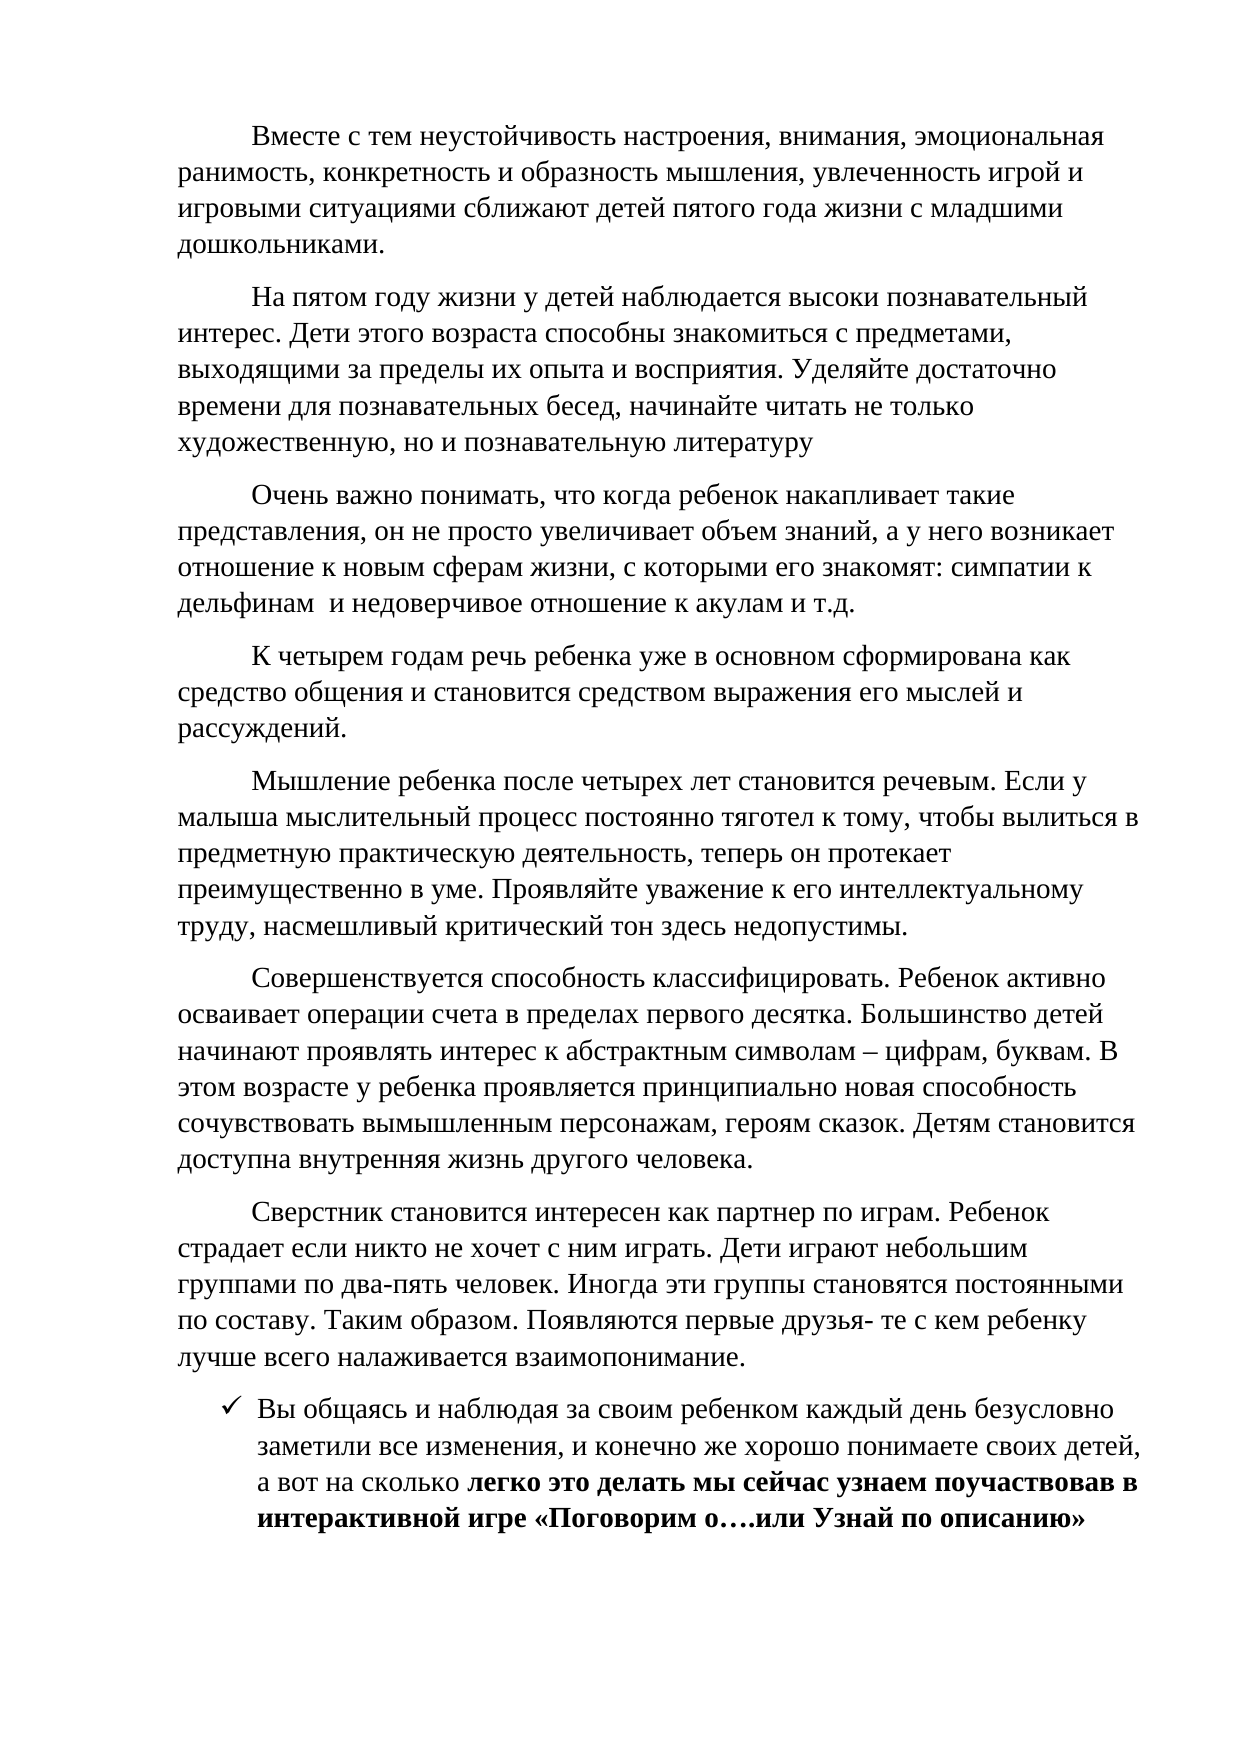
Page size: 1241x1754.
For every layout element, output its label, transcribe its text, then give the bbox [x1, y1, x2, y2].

list Вы общаясь и наблюдая за своим ребенком каждый день безусловно заметили все изменения, и конечно же хорошо понимаете своих детей, а вот на сколько легко это делать мы сейчас узнаем поучаствовав в интерактивной игре «Поговорим о….или Узнай по описанию» [219, 1391, 1152, 1533]
text На пятом году жизни у детей наблюдается высоки познавательный интерес. Дети этого возраста способны знакомиться с предметами, выходящими за пределы их опыта и восприятия. Уделяйте достаточно времени для познавательных бесед, начинайте читать не только художественную, но и познавательную литературу [177, 279, 1152, 457]
text Вместе с тем неустойчивость настроения, внимания, эмоциональная ранимость, конкретность и образность мышления, увлеченность игрой и игровыми ситуациями сближают детей пятого года жизни с младшими дошкольниками. [177, 118, 1152, 260]
text Очень важно понимать, что когда ребенок накапливает такие представления, он не просто увеличивает объем знаний, а у него возникает отношение к новым сферам жизни, с которыми его знакомят: симпатии к дельфинам и недоверчивое отношение к акулам и т.д. [177, 477, 1152, 619]
text Мышление ребенка после четырех лет становится речевым. Если у малыша мыслительный процесс постоянно тяготел к тому, чтобы вылиться в предметную практическую деятельность, теперь он протекает преимущественно в уме. Проявляйте уважение к его интеллектуальному труду, насмешливый критический тон здесь недопустимы. [177, 763, 1152, 941]
text Сверстник становится интересен как партнер по играм. Ребенок страдает если никто не хочет с ним играть. Дети играют небольшим группами по два-пять человек. Иногда эти группы становятся постоянными по составу. Таким образом. Появляются первые друзья- те с кем ребенку лучше всего налаживается взаимопонимание. [177, 1194, 1152, 1372]
text К четырем годам речь ребенка уже в основном сформирована как средство общения и становится средством выражения его мыслей и рассуждений. [177, 638, 1152, 744]
text Совершенствуется способность классифицировать. Ребенок активно осваивает операции счета в пределах первого десятка. Большинство детей начинают проявлять интерес к абстрактным символам – цифрам, буквам. В этом возрасте у ребенка проявляется принципиально новая способность сочувствовать вымышленным персонажам, героям сказок. Детям становится доступна внутренняя жизнь другого человека. [177, 961, 1152, 1175]
